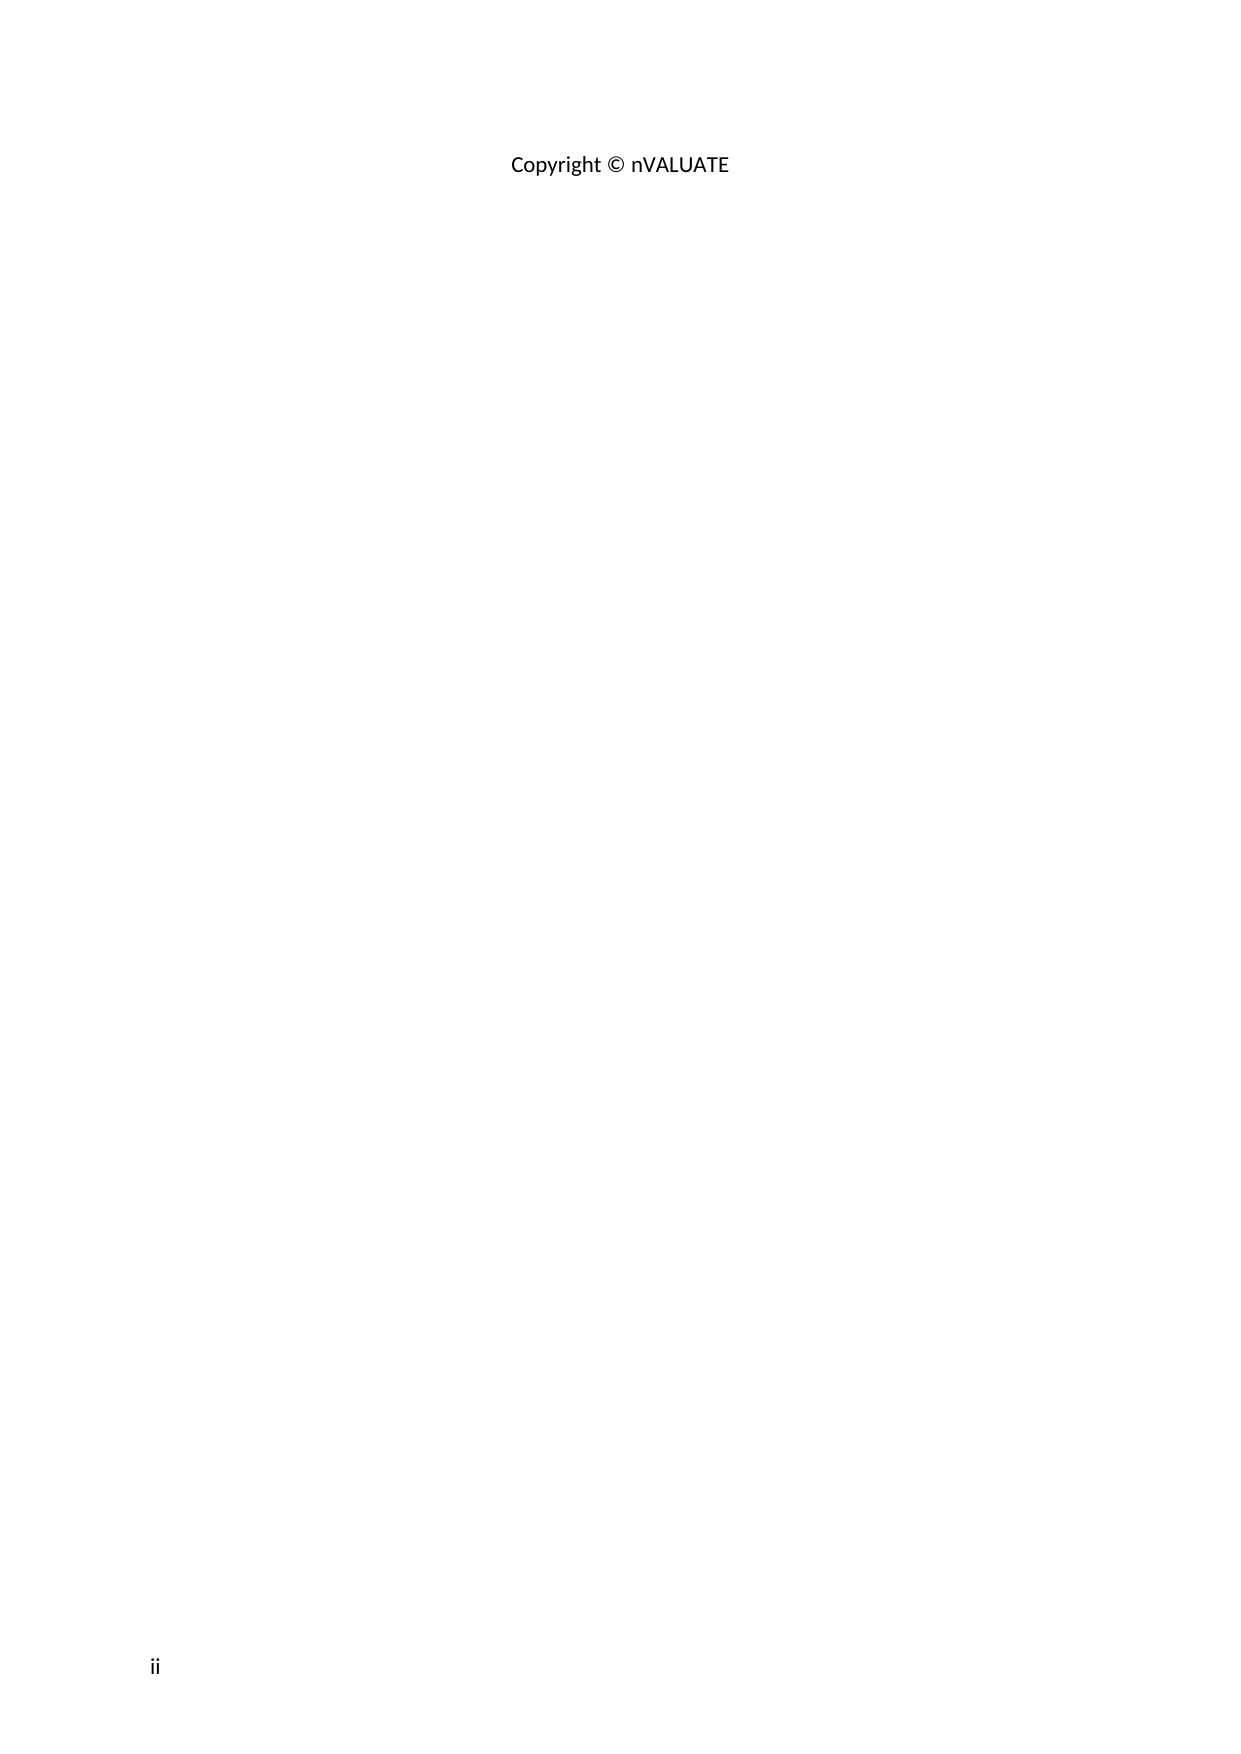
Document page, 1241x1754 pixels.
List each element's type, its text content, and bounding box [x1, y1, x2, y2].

text Copyright © nVALUATE [150, 150, 1090, 178]
